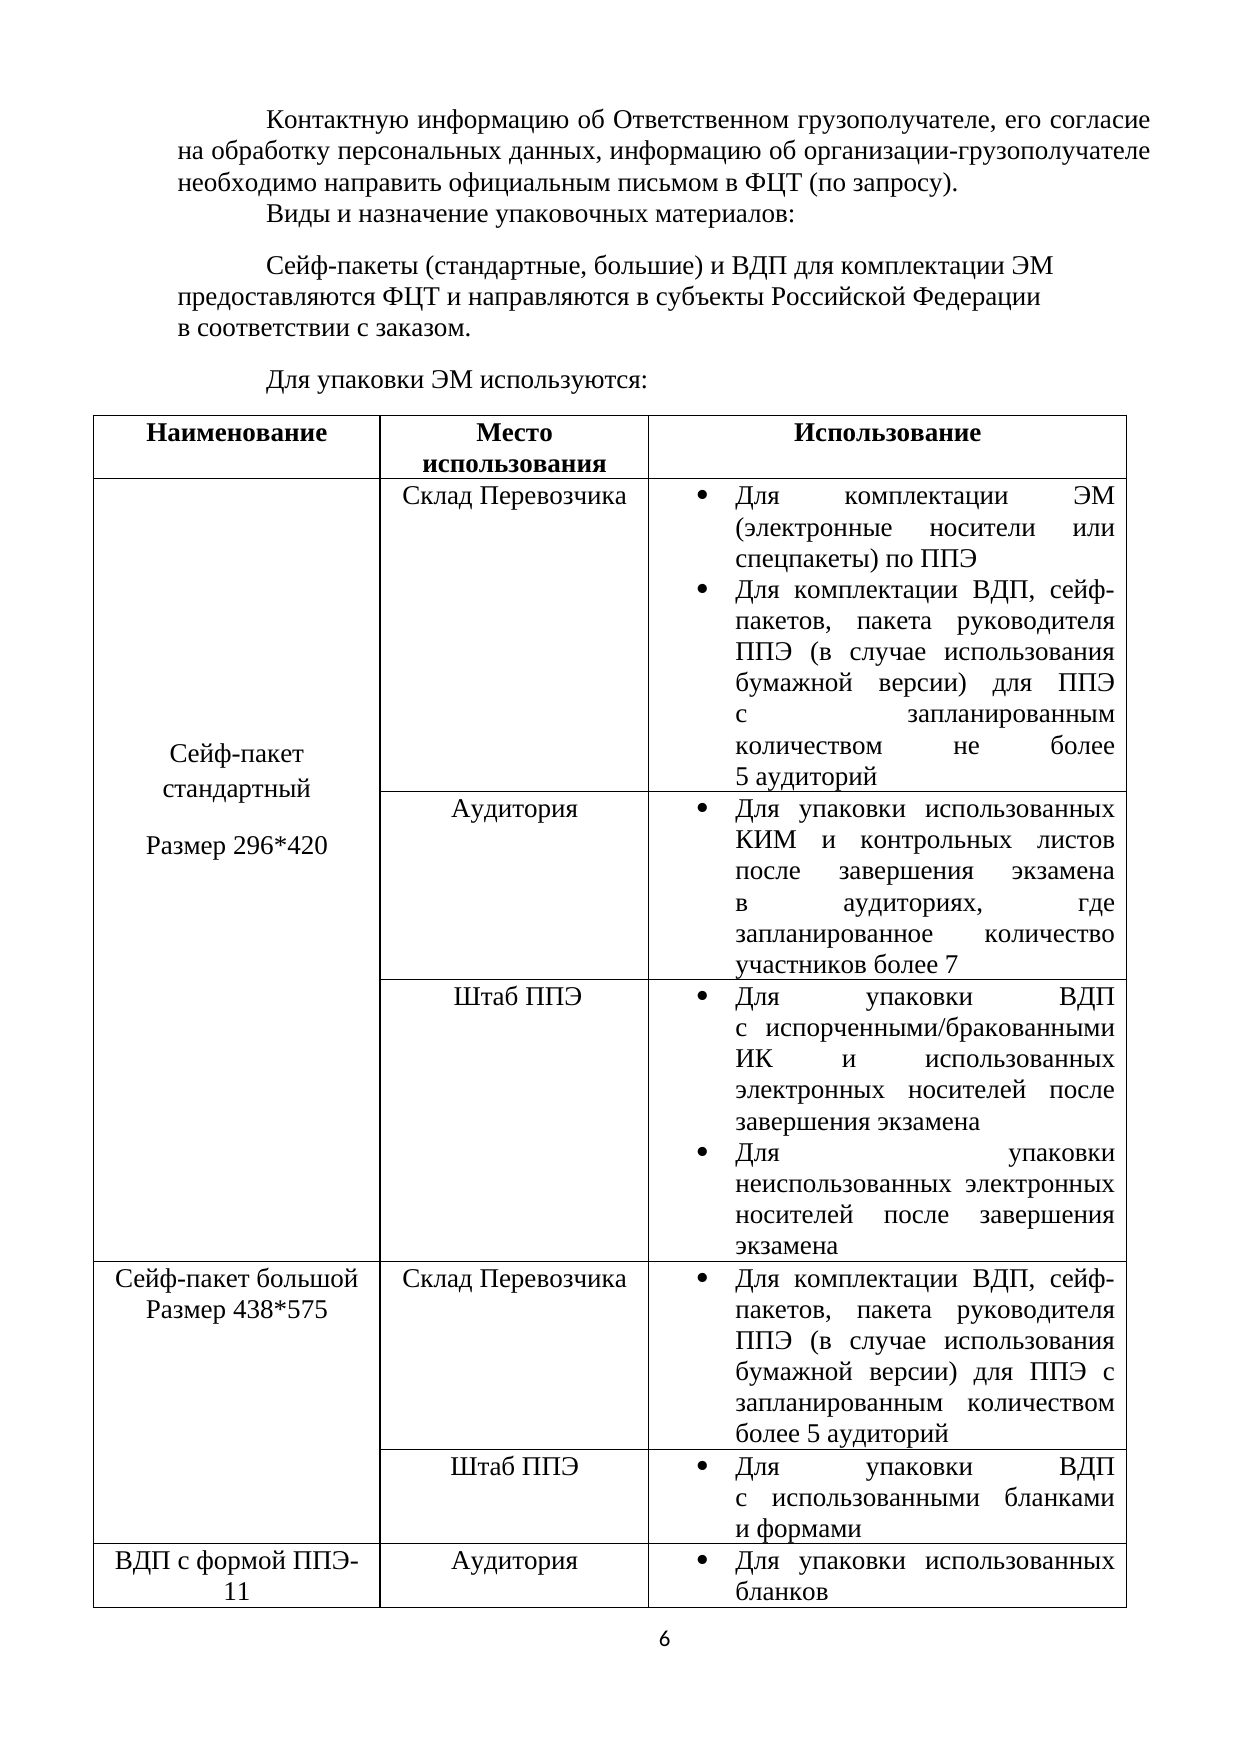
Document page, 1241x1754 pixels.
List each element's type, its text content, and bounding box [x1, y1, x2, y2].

table_cell Аудитория [381, 1544, 648, 1607]
table_cell Сейф-пакет большой Размер 438*575 [94, 1262, 379, 1543]
table_cell Для упаковки ВДП с использованными бланками и формами [649, 1450, 1126, 1543]
table_cell Для упаковки использованных КИМ и контрольных листов после завершения экзамена в аудиториях, где запланированное количество участников более 7 [649, 792, 1126, 979]
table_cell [94, 1544, 379, 1607]
table_header Использование [649, 416, 1126, 478]
table_cell Штаб ППЭ [381, 1450, 648, 1543]
table_cell Сейф-пакет стандартный Размер 296*420 [94, 479, 379, 1261]
table_cell Для комплектации ЭМ (электронные носители или спецпакеты) по ППЭ Для комплектации ВДП, сейф-пакетов, пакета руководителя ППЭ (в случае использования бумажной версии) для ППЭ с запланированным количеством не более 5 аудиторий [649, 479, 1126, 791]
table_header Наименование [94, 416, 379, 478]
table_cell Штаб ППЭ [381, 980, 648, 1261]
text Сейф-пакеты (стандартные, большие) и ВДП для комплектации ЭМ предоставляются ФЦТ и направляются в субъекты Российской Федерации в соответствии с заказом. [177, 249, 1152, 342]
table_header Место использования [381, 416, 648, 478]
table_cell Склад Перевозчика [381, 1262, 648, 1449]
text Виды и назначение упаковочных материалов: [177, 197, 1152, 228]
table_cell Аудитория [381, 792, 648, 979]
text Для упаковки ЭМ используются: [177, 363, 1152, 394]
table_cell Склад Перевозчика [381, 479, 648, 791]
table_cell Для комплектации ВДП, сейф-пакетов, пакета руководителя ППЭ (в случае использования бумажной версии) для ППЭ с запланированным количеством более 5 аудиторий [649, 1262, 1126, 1449]
text Контактную информацию об Ответственном грузополучателе, его согласие на обработку персональных данных, информацию об организации-грузополучателе необходимо направить официальным письмом в ФЦТ (по запросу). [177, 103, 1152, 197]
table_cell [649, 1544, 1126, 1607]
table_cell Для упаковки ВДП с испорченными/бракованными ИК и использованных электронных носителей после завершения экзамена Для упаковки неиспользованных электронных носителей после завершения экзамена [649, 980, 1126, 1261]
